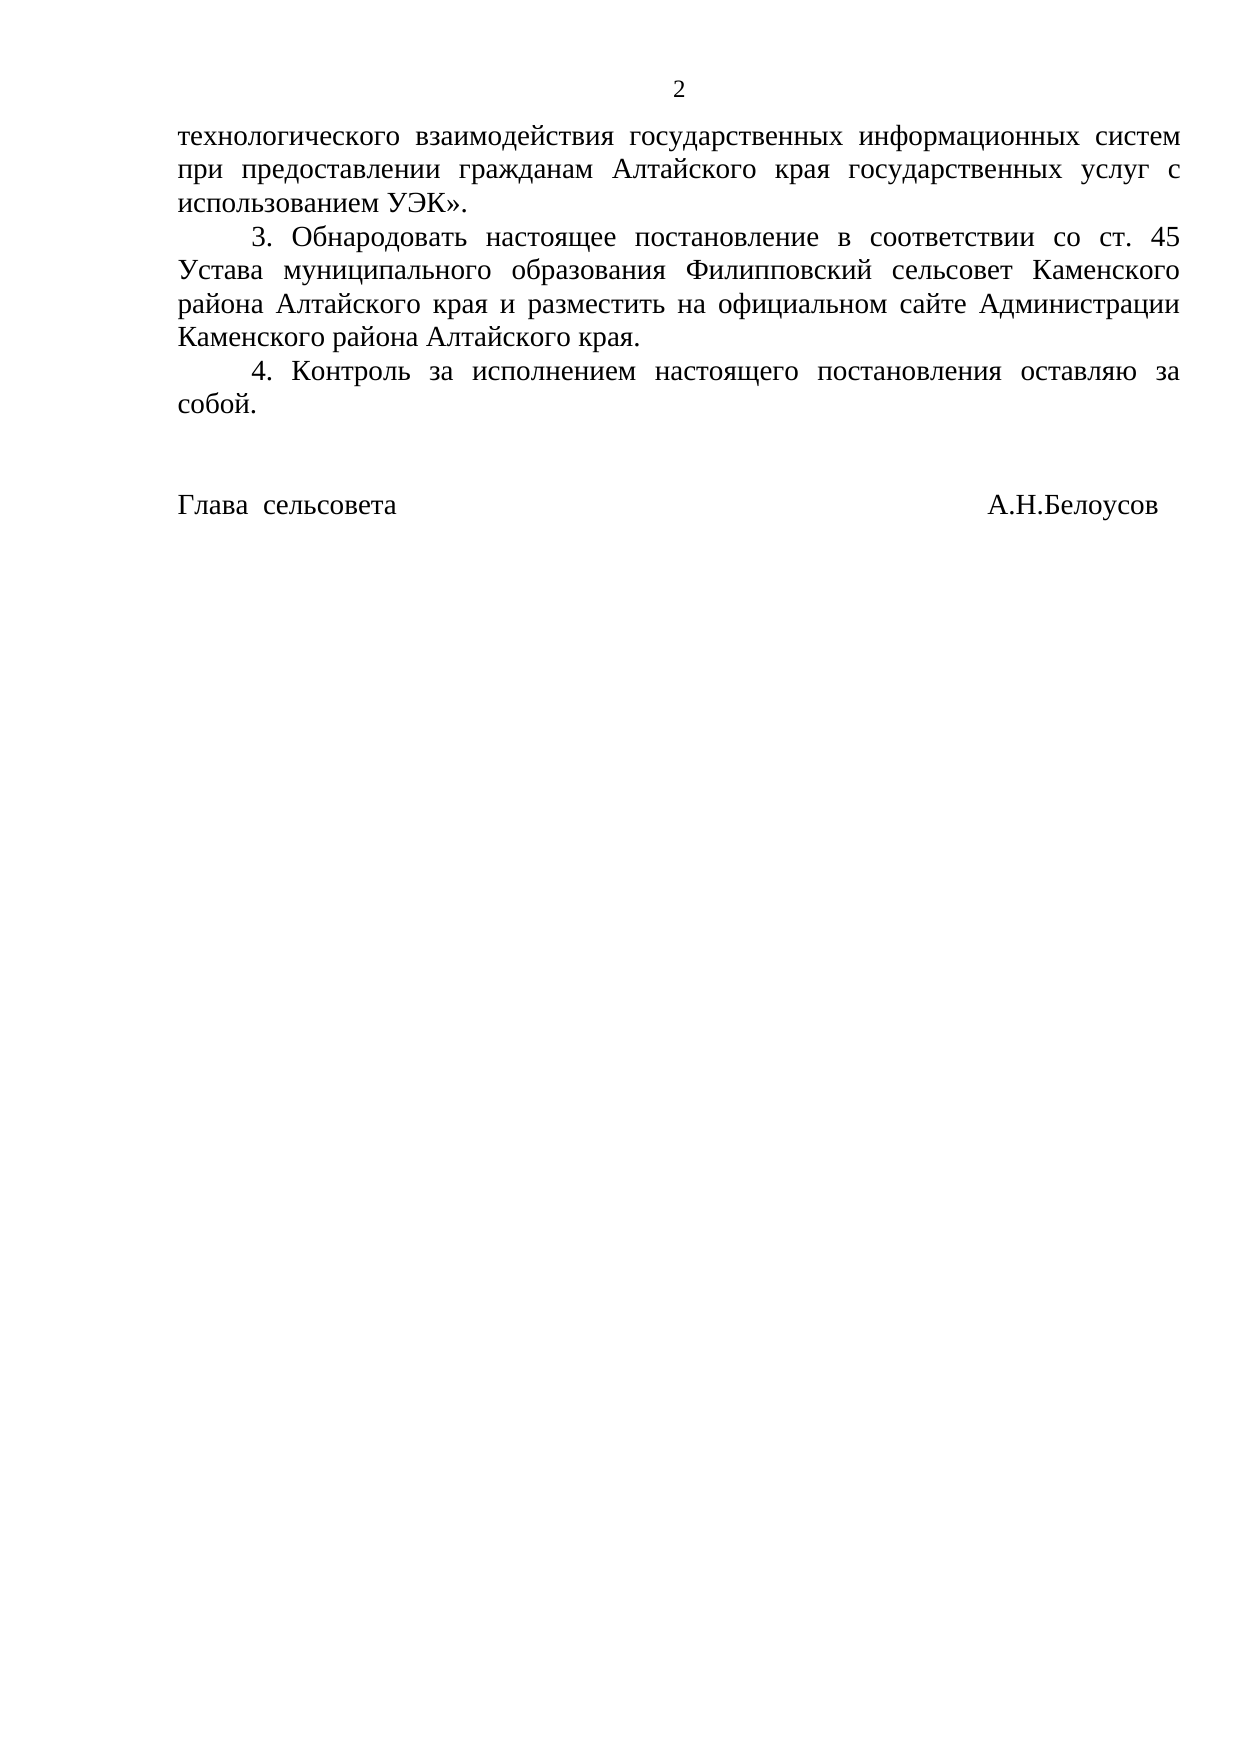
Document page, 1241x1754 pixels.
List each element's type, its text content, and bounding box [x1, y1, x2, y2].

text Глава сельсовета А.Н.Белоусов [177, 487, 1181, 521]
text 3. Обнародовать настоящее постановление в соответствии со ст. 45 Устава муниципального образования Филипповский сельсовет Каменского района Алтайского края и разместить на официальном сайте Администрации Каменского района Алтайского края. [177, 219, 1181, 353]
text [177, 118, 1181, 219]
text 4. Контроль за исполнением настоящего постановления оставляю за собой. [177, 353, 1181, 420]
